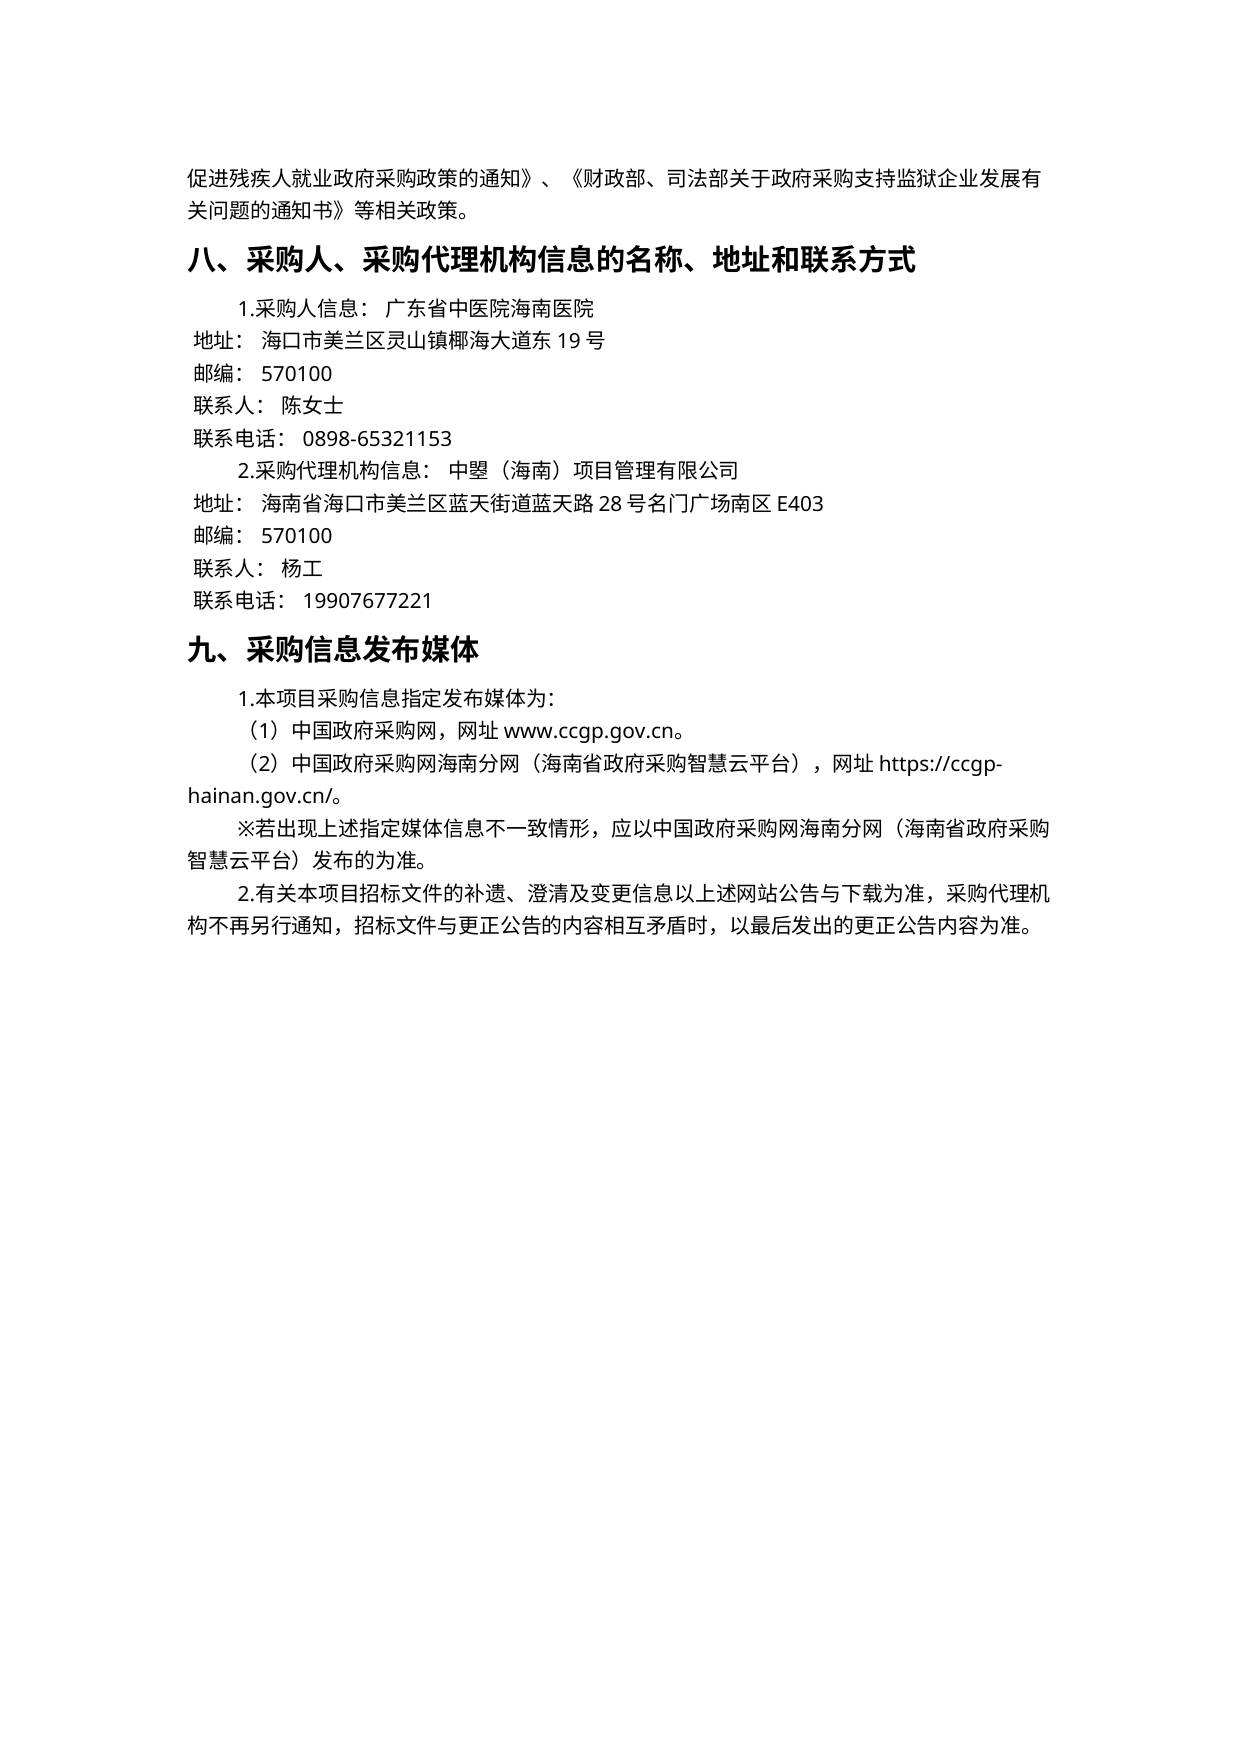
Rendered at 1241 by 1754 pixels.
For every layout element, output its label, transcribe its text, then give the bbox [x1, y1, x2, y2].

text 九、采购信息发布媒体 [187, 617, 1053, 682]
text （1）中国政府采购网，网址www.ccgp.gov.cn。 [187, 714, 1053, 747]
text （2）中国政府采购网海南分网（海南省政府采购智慧云平台），网址https://ccgp-hainan.gov.cn/。 [187, 747, 1053, 812]
text 地址： 海南省海口市美兰区蓝天街道蓝天路28号名门广场南区E403 [187, 487, 1053, 519]
text 邮编： 570100 [187, 357, 1053, 389]
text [187, 162, 1053, 227]
text 邮编： 570100 [187, 519, 1053, 552]
text 1.本项目采购信息指定发布媒体为： [187, 682, 1053, 714]
text 联系人： 杨工 [187, 552, 1053, 584]
text 地址： 海口市美兰区灵山镇椰海大道东19号 [187, 324, 1053, 357]
text 八、采购人、采购代理机构信息的名称、地址和联系方式 [187, 227, 1053, 292]
text 联系电话： 19907677221 [187, 584, 1053, 617]
text 2.采购代理机构信息： 中曌（海南）项目管理有限公司 [187, 454, 1053, 487]
text 1.采购人信息： 广东省中医院海南医院 [187, 292, 1053, 324]
text 2.有关本项目招标文件的补遗、澄清及变更信息以上述网站公告与下载为准，采购代理机构不再另行通知，招标文件与更正公告的内容相互矛盾时，以最后发出的更正公告内容为准。 [187, 877, 1053, 942]
text 联系人： 陈女士 [187, 389, 1053, 422]
text 联系电话： 0898-65321153 [187, 422, 1053, 454]
text ※若出现上述指定媒体信息不一致情形，应以中国政府采购网海南分网（海南省政府采购智慧云平台）发布的为准。 [187, 812, 1053, 877]
